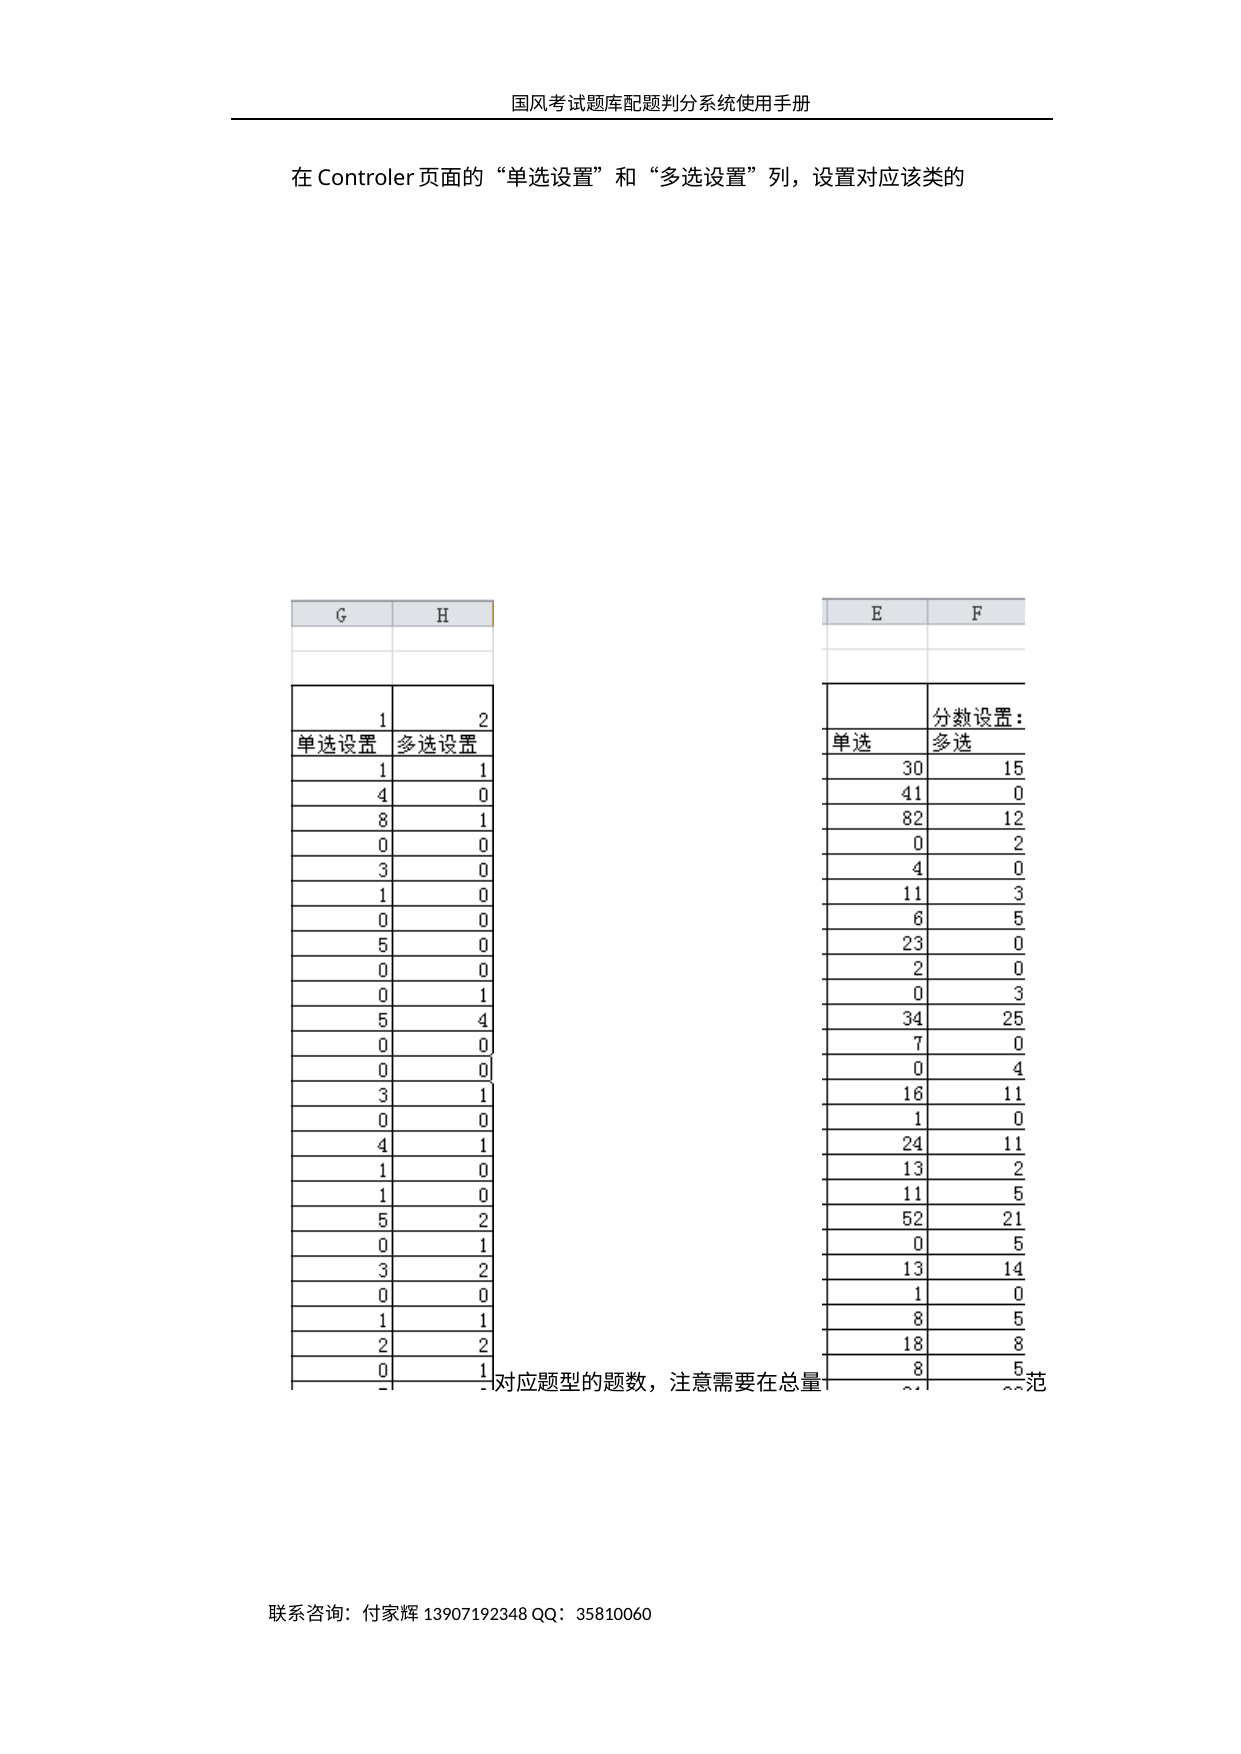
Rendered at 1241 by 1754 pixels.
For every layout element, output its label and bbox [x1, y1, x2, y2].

picture [290, 599, 494, 1390]
list [291, 159, 1053, 1410]
picture [822, 597, 1026, 1390]
